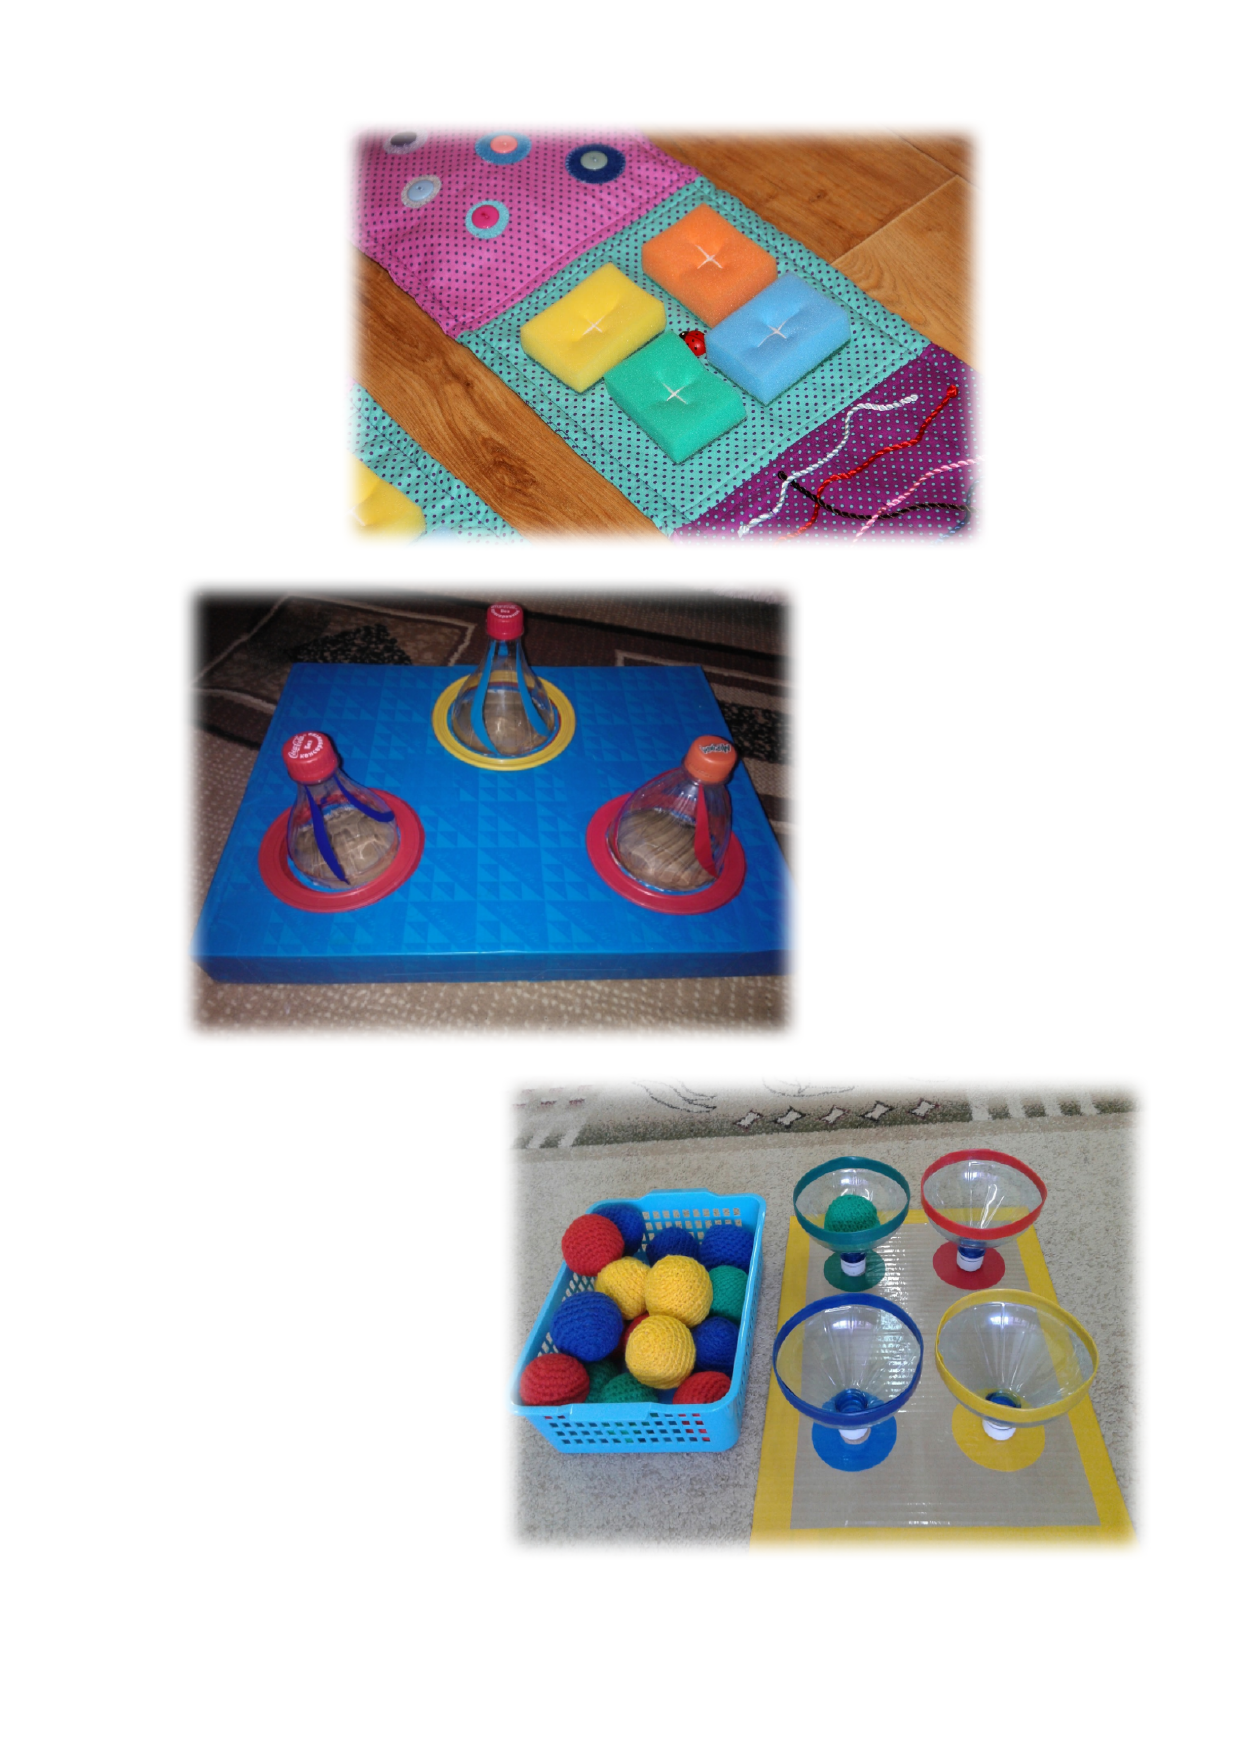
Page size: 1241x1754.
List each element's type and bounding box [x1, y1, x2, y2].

picture [370, 147, 960, 522]
picture [206, 604, 777, 1019]
picture [528, 1102, 1123, 1532]
